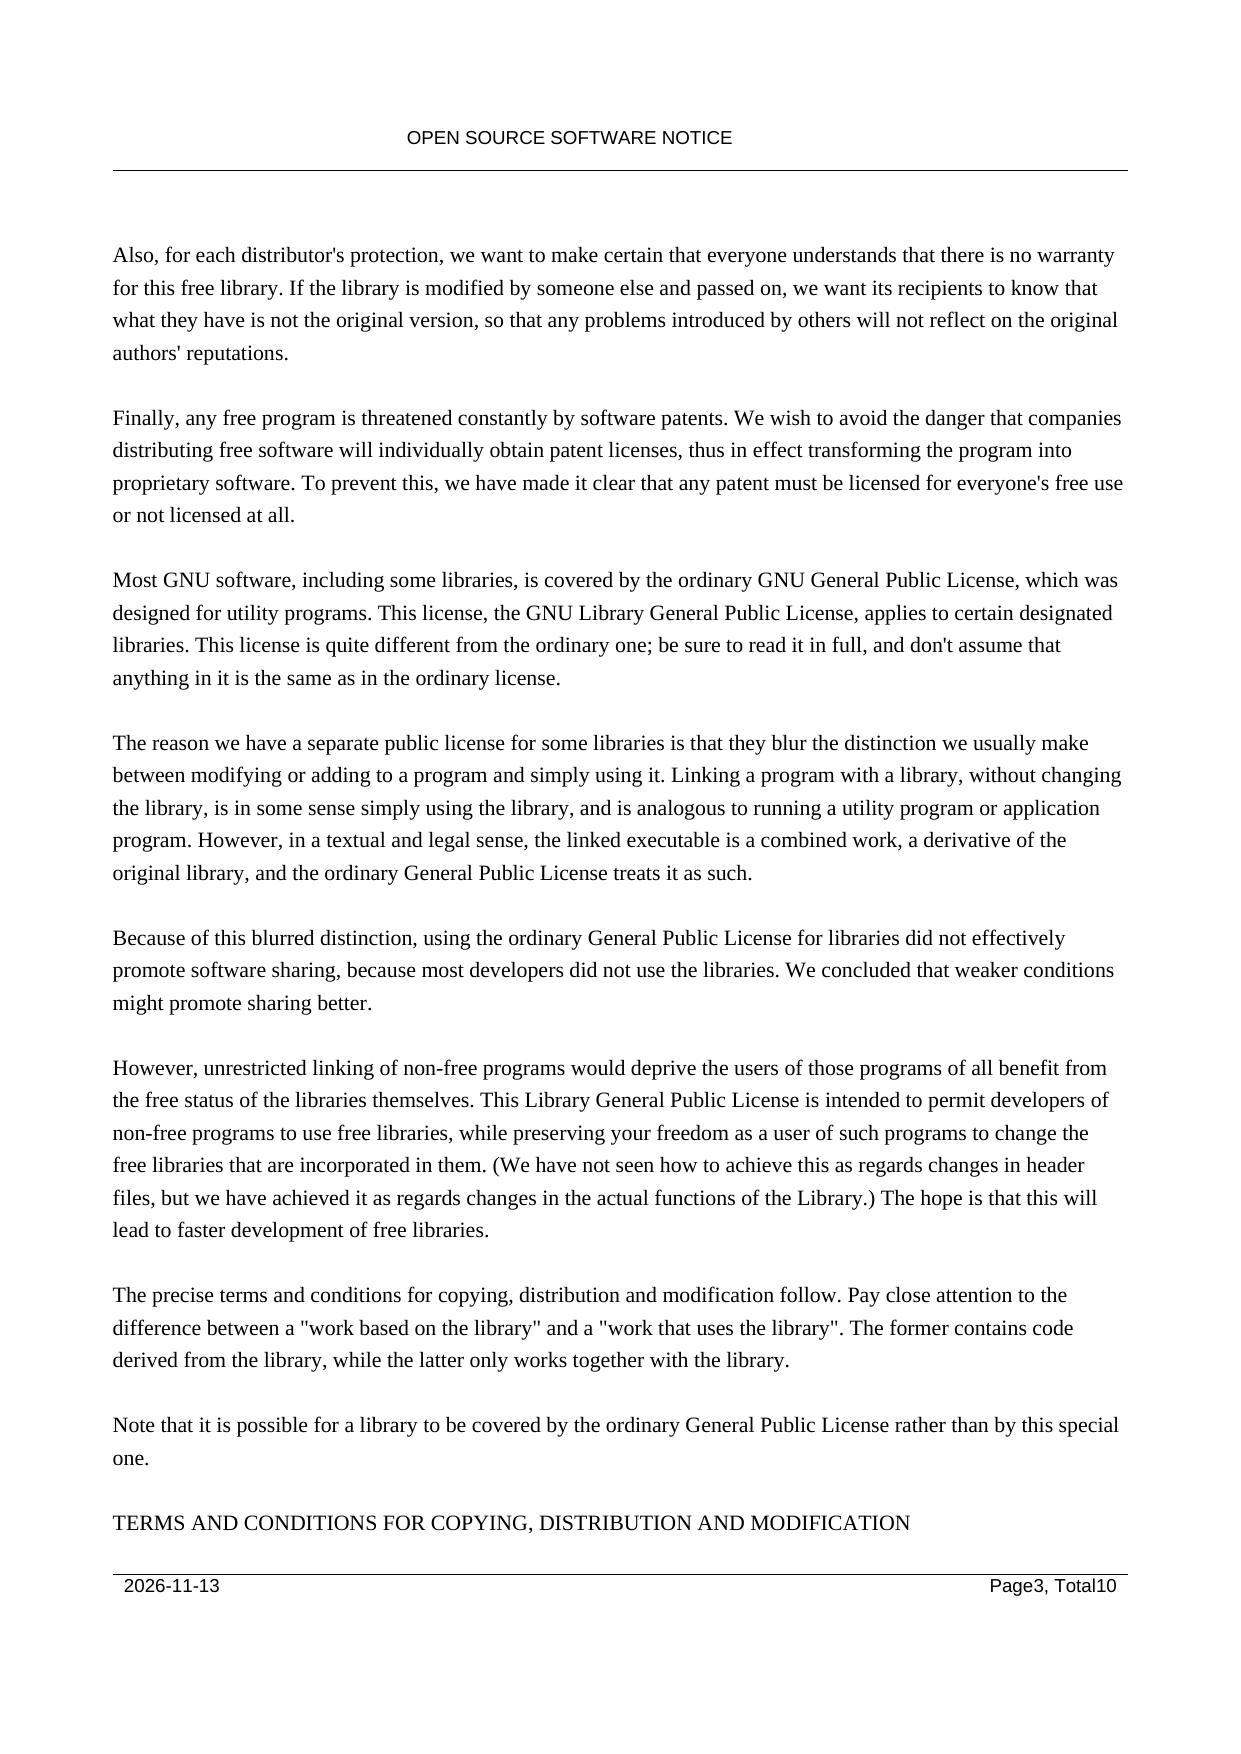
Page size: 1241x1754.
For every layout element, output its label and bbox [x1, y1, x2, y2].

text [112, 206, 1128, 1539]
